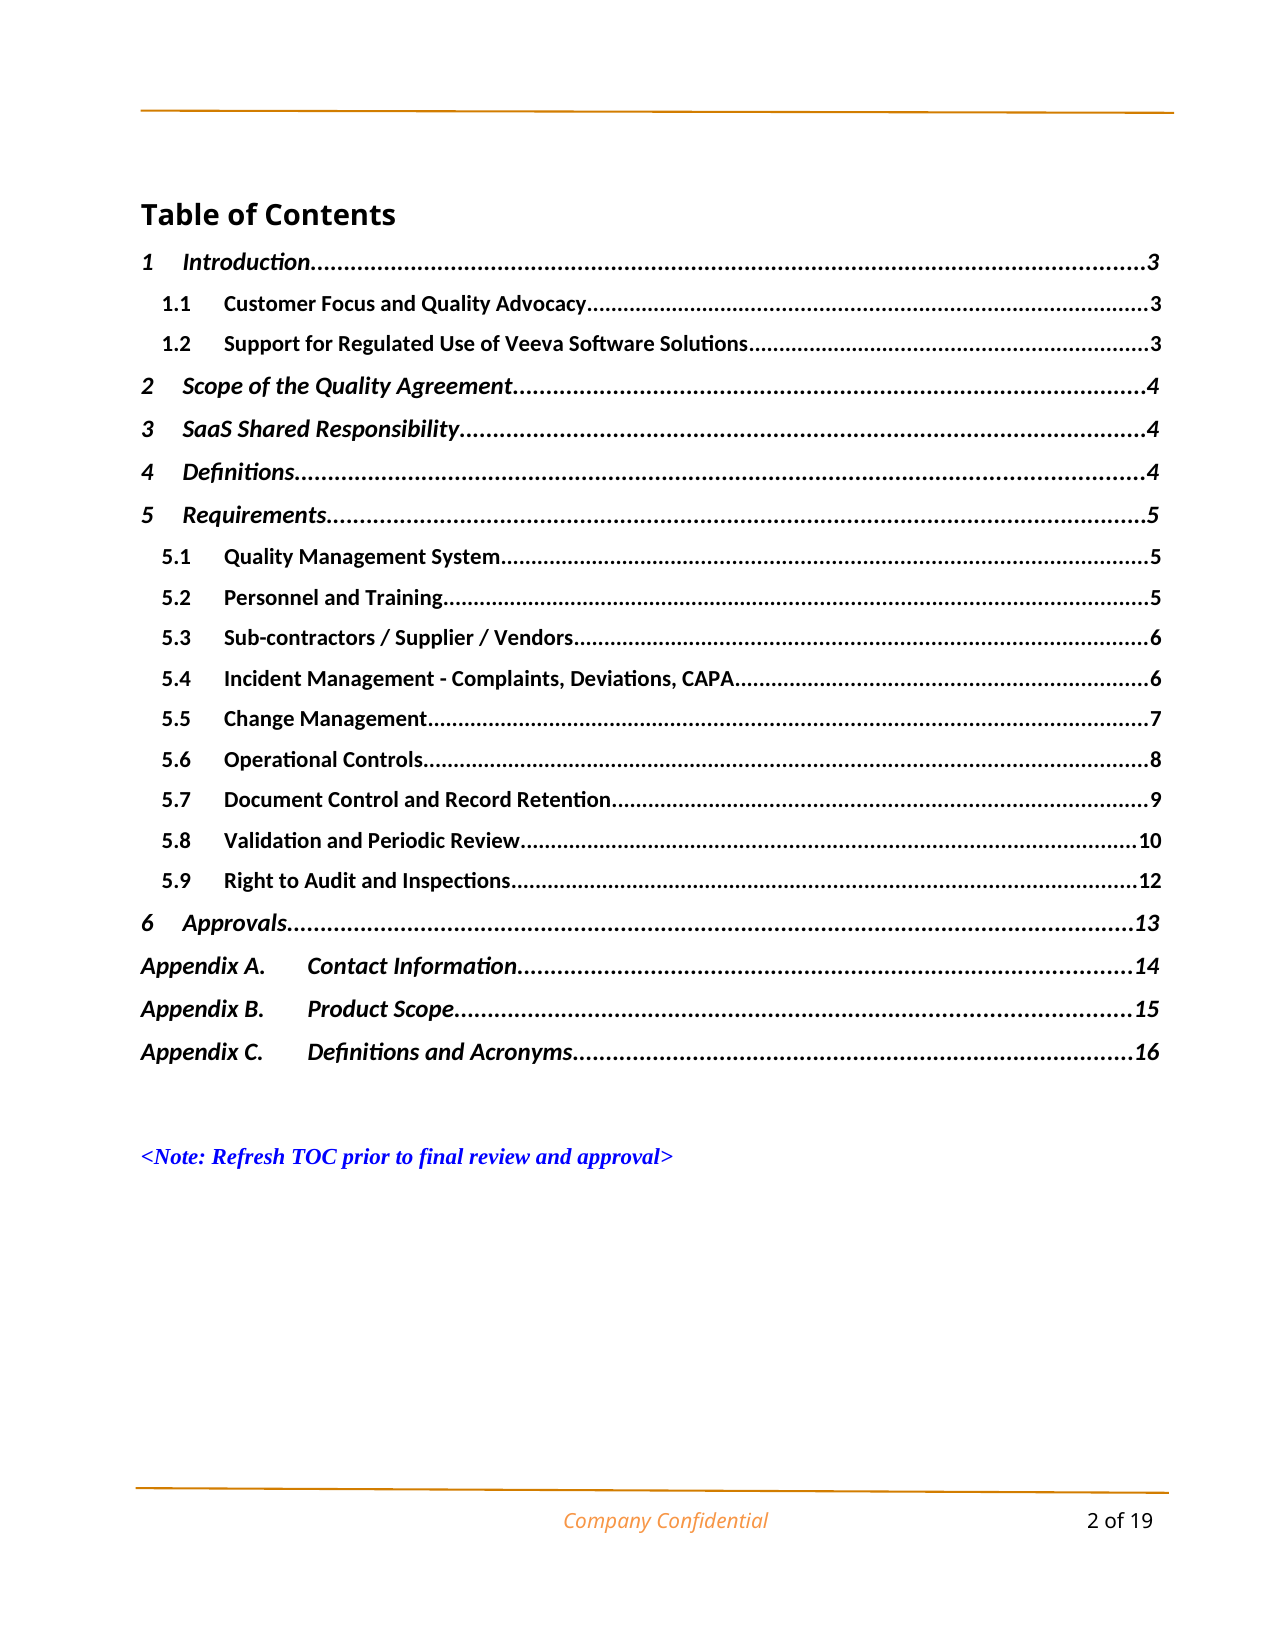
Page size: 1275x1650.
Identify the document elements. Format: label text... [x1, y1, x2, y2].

text <Note: Refresh TOC prior to final review and approval> [141, 1143, 1162, 1169]
